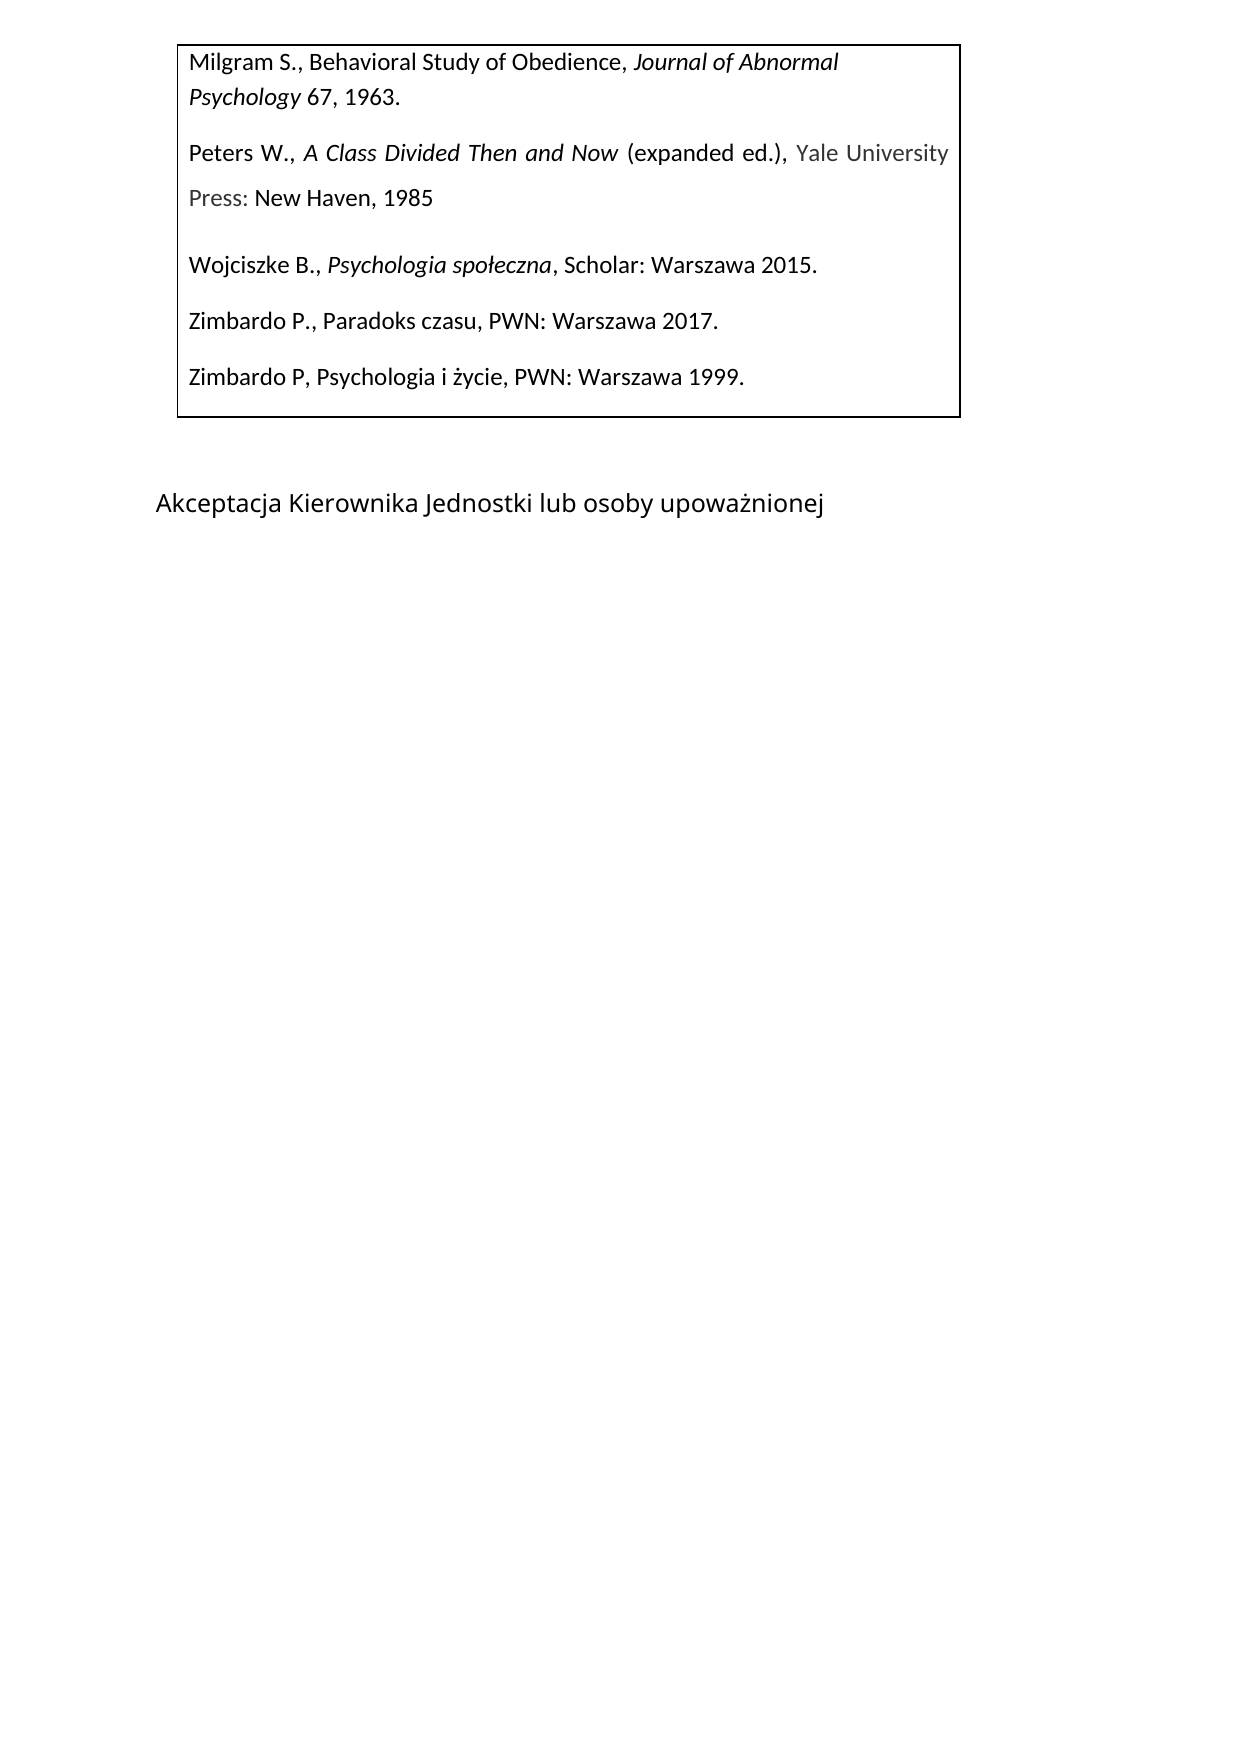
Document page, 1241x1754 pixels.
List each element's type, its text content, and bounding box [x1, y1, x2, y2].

text Akceptacja Kierownika Jednostki lub osoby upoważnionej [156, 486, 1122, 520]
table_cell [178, 46, 959, 416]
